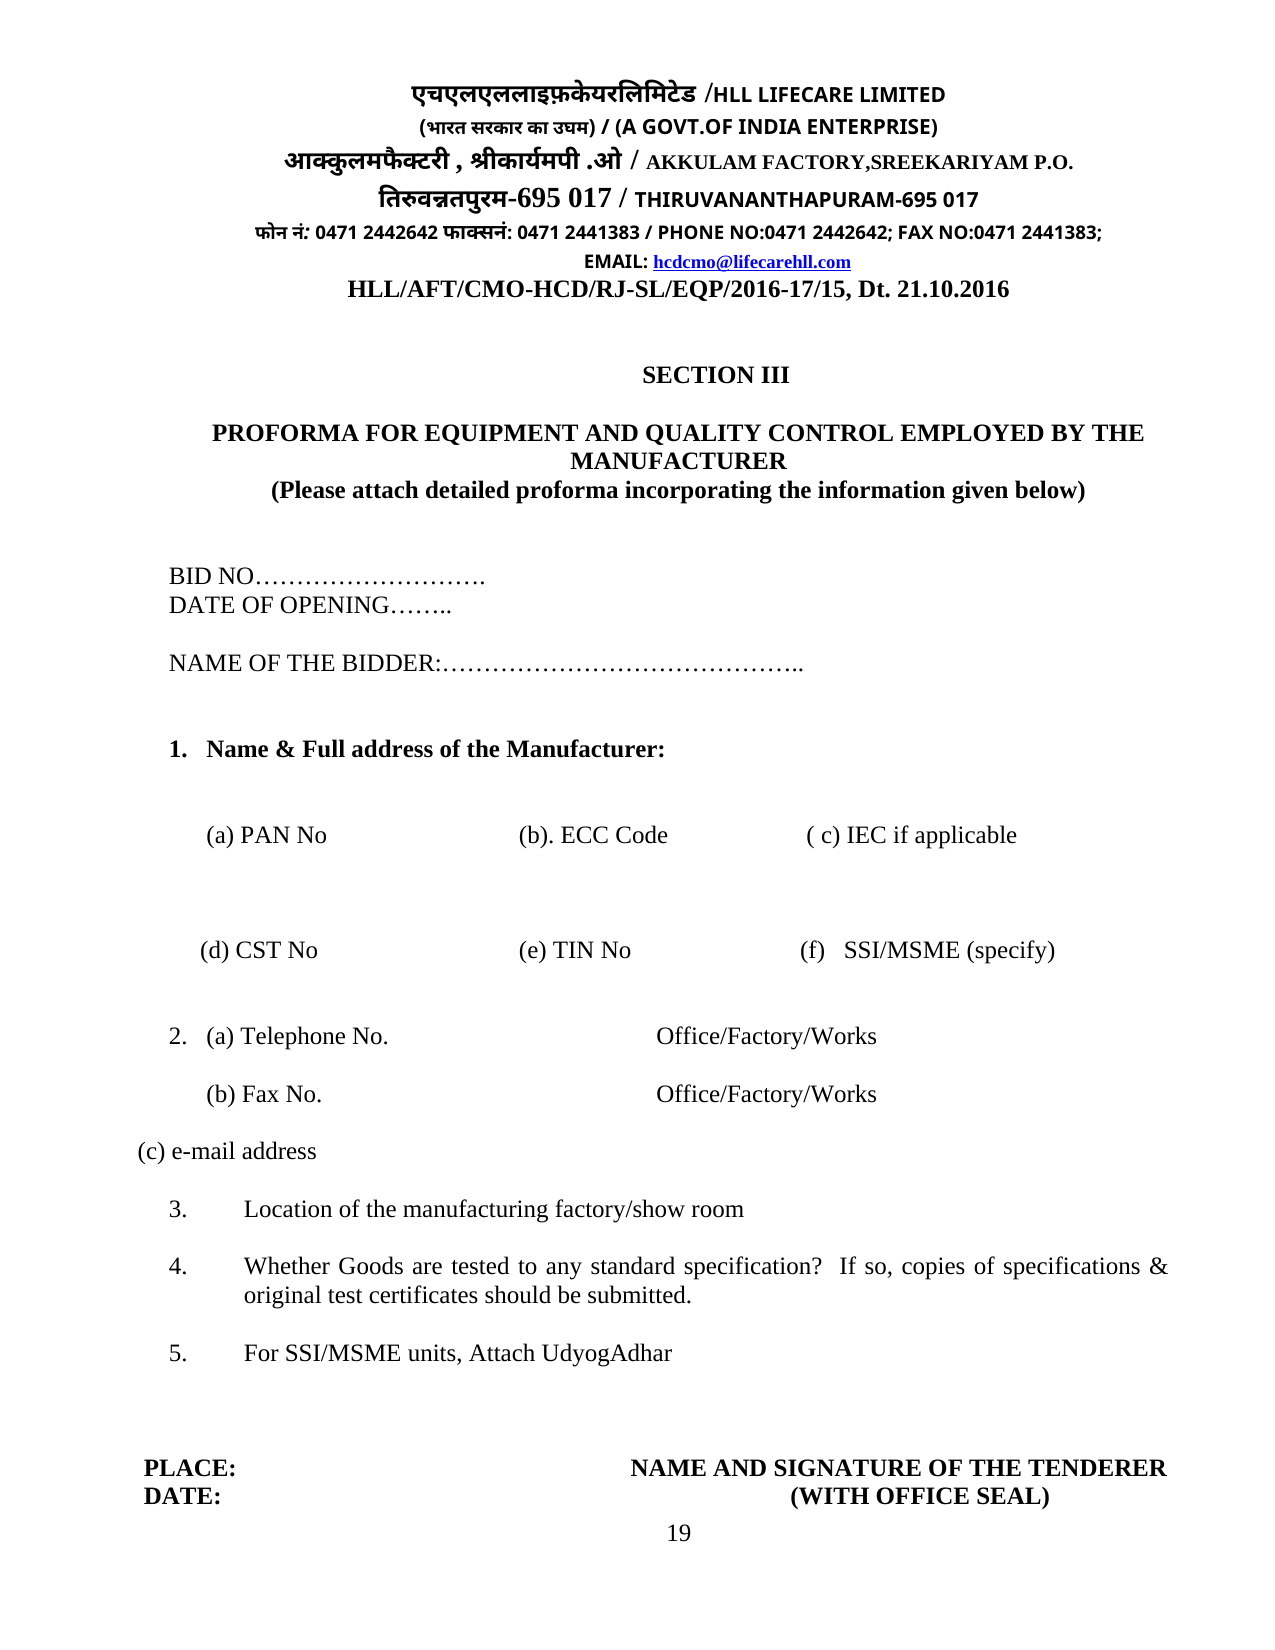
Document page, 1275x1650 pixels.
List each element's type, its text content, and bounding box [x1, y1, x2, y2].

list For SSI/MSME units, Attach UdyogAdhar [169, 1338, 1169, 1366]
text PLACE: NAME AND SIGNATURE OF THE TENDERER [144, 1453, 1226, 1481]
text (b) Fax No. Office/Factory/Works [131, 1079, 1226, 1108]
text (Please attach detailed proforma incorporating the information given below) [131, 475, 1226, 504]
text (a) PAN No (b). ECC Code ( c) IEC if applicable [169, 820, 1226, 849]
text (d) CST No (e) TIN No (f) SSI/MSME (specify) [169, 935, 1226, 964]
text NAME OF THE BIDDER:…………………………………….. [169, 648, 1226, 676]
text BID NO………………………. [169, 561, 1226, 590]
list Location of the manufacturing factory/show room [169, 1194, 1226, 1223]
text (c) e-mail address [131, 1136, 1226, 1165]
text DATE: (WITH OFFICE SEAL) [144, 1481, 1226, 1510]
text PROFORMA FOR EQUIPMENT AND QUALITY CONTROL EMPLOYED BY THE MANUFACTURER [131, 418, 1226, 475]
text SECTION III [131, 360, 1226, 389]
list Name & Full address of the Manufacturer: [169, 734, 1226, 763]
text 2. (a) Telephone No. Office/Factory/Works [169, 1021, 1226, 1050]
list Whether Goods are tested to any standard specification? If so, copies of specifications & original test certificates should be submitted. [169, 1251, 1169, 1309]
text DATE OF OPENING…….. [169, 590, 1226, 619]
